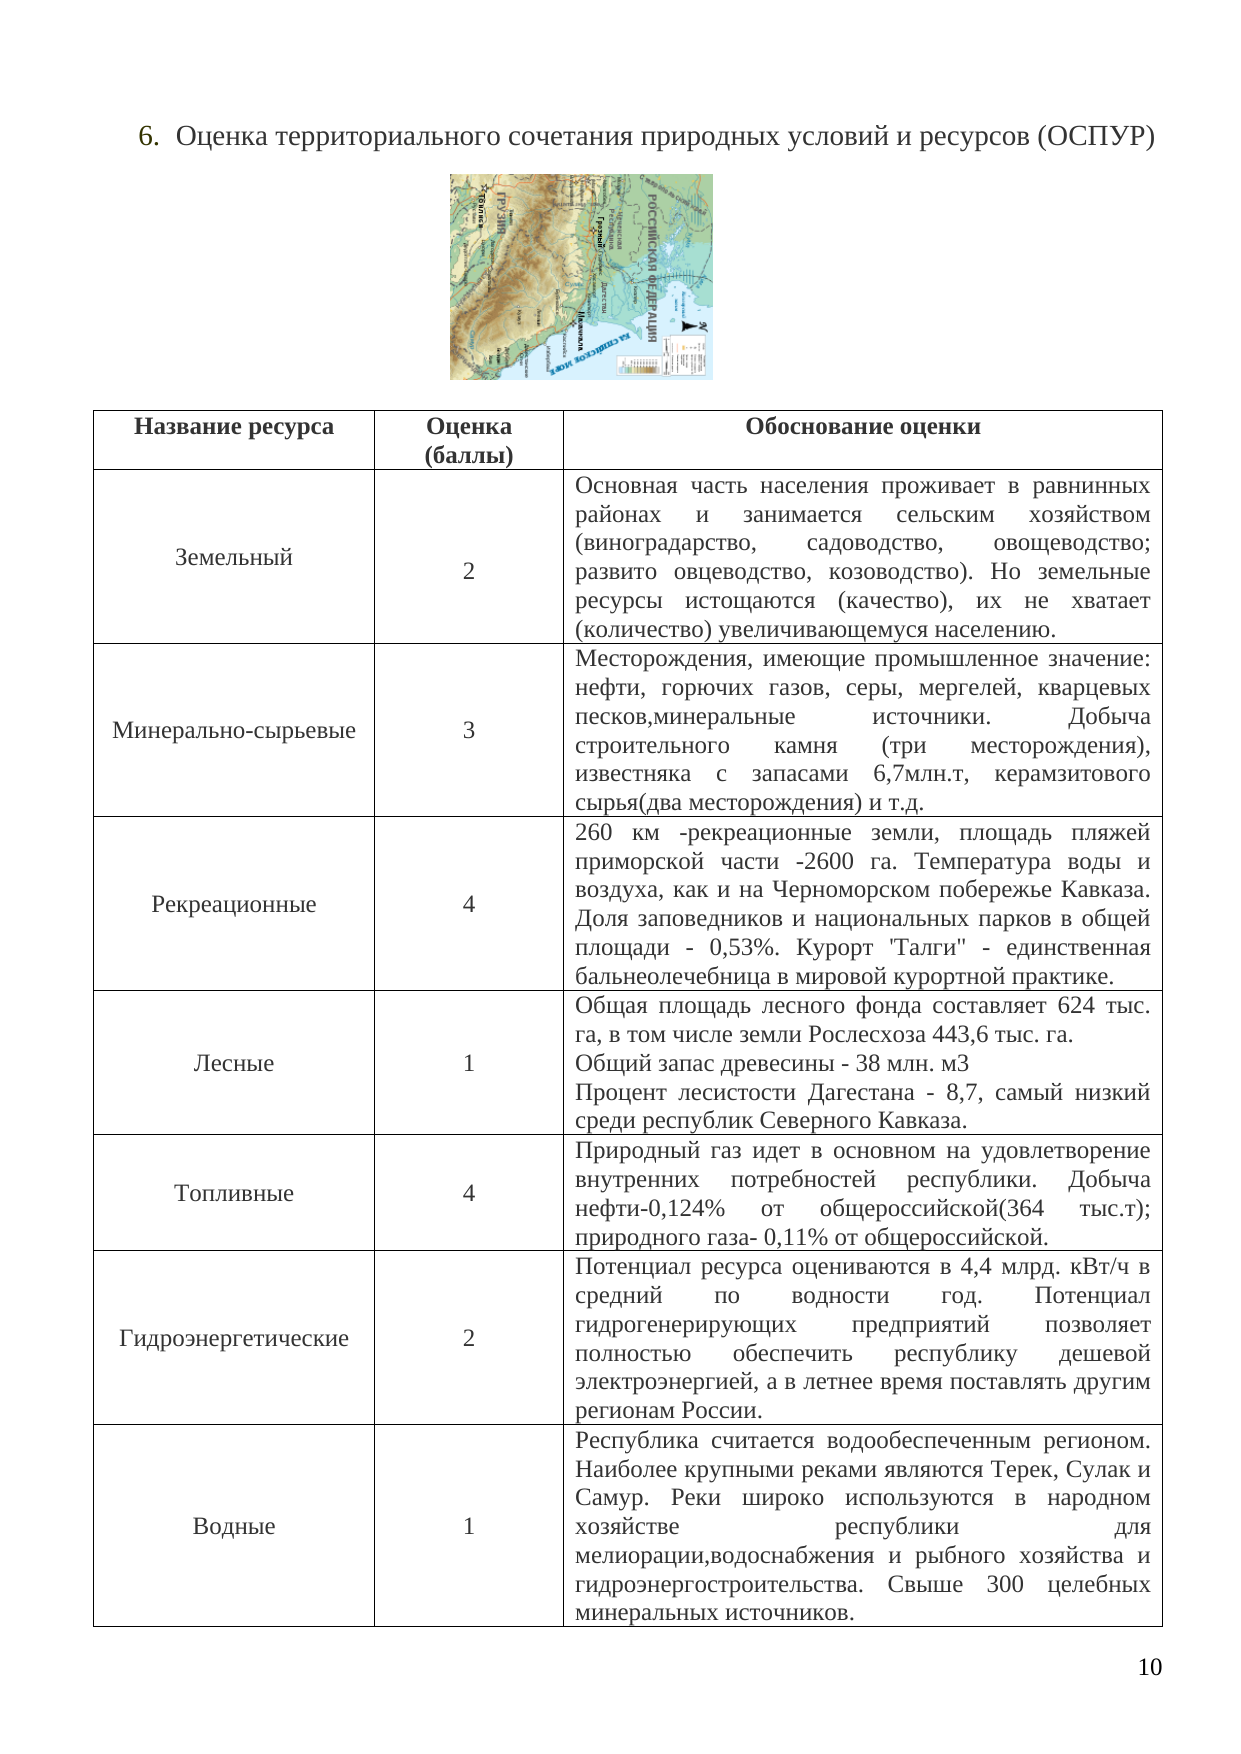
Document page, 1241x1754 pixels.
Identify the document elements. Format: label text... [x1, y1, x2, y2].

table_cell 1 [375, 991, 563, 1134]
table_header Название ресурса [94, 411, 374, 469]
table_cell Потенциал ресурса оцениваются в 4,4 млрд. кВт/ч в средний по водности год. Потенциал гидрогенерирующих предприятий позволяет полностью обеспечить республику дешевой электроэнергией, а в летнее время поставлять другим регионам России. [564, 1251, 1162, 1424]
table_header Обоснование оценки [564, 411, 1162, 469]
table_cell Лесные [94, 991, 374, 1134]
table_cell 1 [375, 1425, 563, 1626]
table_cell Основная часть населения проживает в равнинных районах и занимается сельским хозяйством (виноградарство, садоводство, овощеводство; развито овцеводство, козоводство). Но земельные ресурсы истощаются (качество), их не хватает (количество) увеличивающемуся населению. [564, 470, 1162, 642]
table_cell Республика считается водообеспеченным регионом. Наиболее крупными реками являются Терек, Сулак и Самур. Реки широко используются в народном хозяйстве республики для мелиорации,водоснабжения и рыбного хозяйства и гидроэнергостроительства. Свыше 300 целебных минеральных источников. [564, 1425, 1162, 1626]
picture [450, 174, 713, 380]
table_cell 3 [375, 644, 563, 816]
table_cell Топливные [94, 1135, 374, 1250]
table_cell 2 [375, 1251, 563, 1424]
table_cell Природный газ идет в основном на удовлетворение внутренних потребностей республики. Добыча нефти-0,124% от общероссийской(364 тыс.т); природного газа- 0,11% от общероссийской. [564, 1135, 1162, 1250]
table_cell Рекреационные [94, 817, 374, 989]
table_cell Минерально-сырьевые [94, 644, 374, 816]
table_cell Общая площадь лесного фонда составляет 624 тыс. га, в том числе земли Рослесхоза 443,6 тыс. га. Общий запас древесины - 38 млн. м3 Процент лесистости Дагестана - 8,7, самый низкий среди республик Северного Кавказа. [564, 991, 1162, 1134]
table_cell -рекреационные земли, площадь пляжей приморской части . Температура воды и воздуха, как и на Черноморском побережье Кавказа. Доля заповедников и национальных парков в общей площади - 0,53%. Курорт 'Талги" - единственная бальнеолечебница в мировой курортной практике. [564, 817, 1162, 989]
table_cell Месторождения, имеющие промышленное значение: нефти, горючих газов, серы, мергелей, кварцевых песков,минеральные источники. Добыча строительного камня (три месторождения), известняка с запасами 6,7млн.т, керамзитового сырья(два месторождения) и т.д. [564, 644, 1162, 816]
table_header Оценка (баллы) [375, 411, 563, 469]
table_cell Водные [94, 1425, 374, 1626]
table_cell Земельный [94, 470, 374, 642]
table_cell 4 [375, 1135, 563, 1250]
table_cell 2 [375, 470, 563, 642]
table_cell Гидроэнергетические [94, 1251, 374, 1424]
table_cell 4 [375, 817, 563, 989]
list Оценка территориального сочетания природных условий и ресурсов (ОСПУР) [131, 118, 1162, 152]
